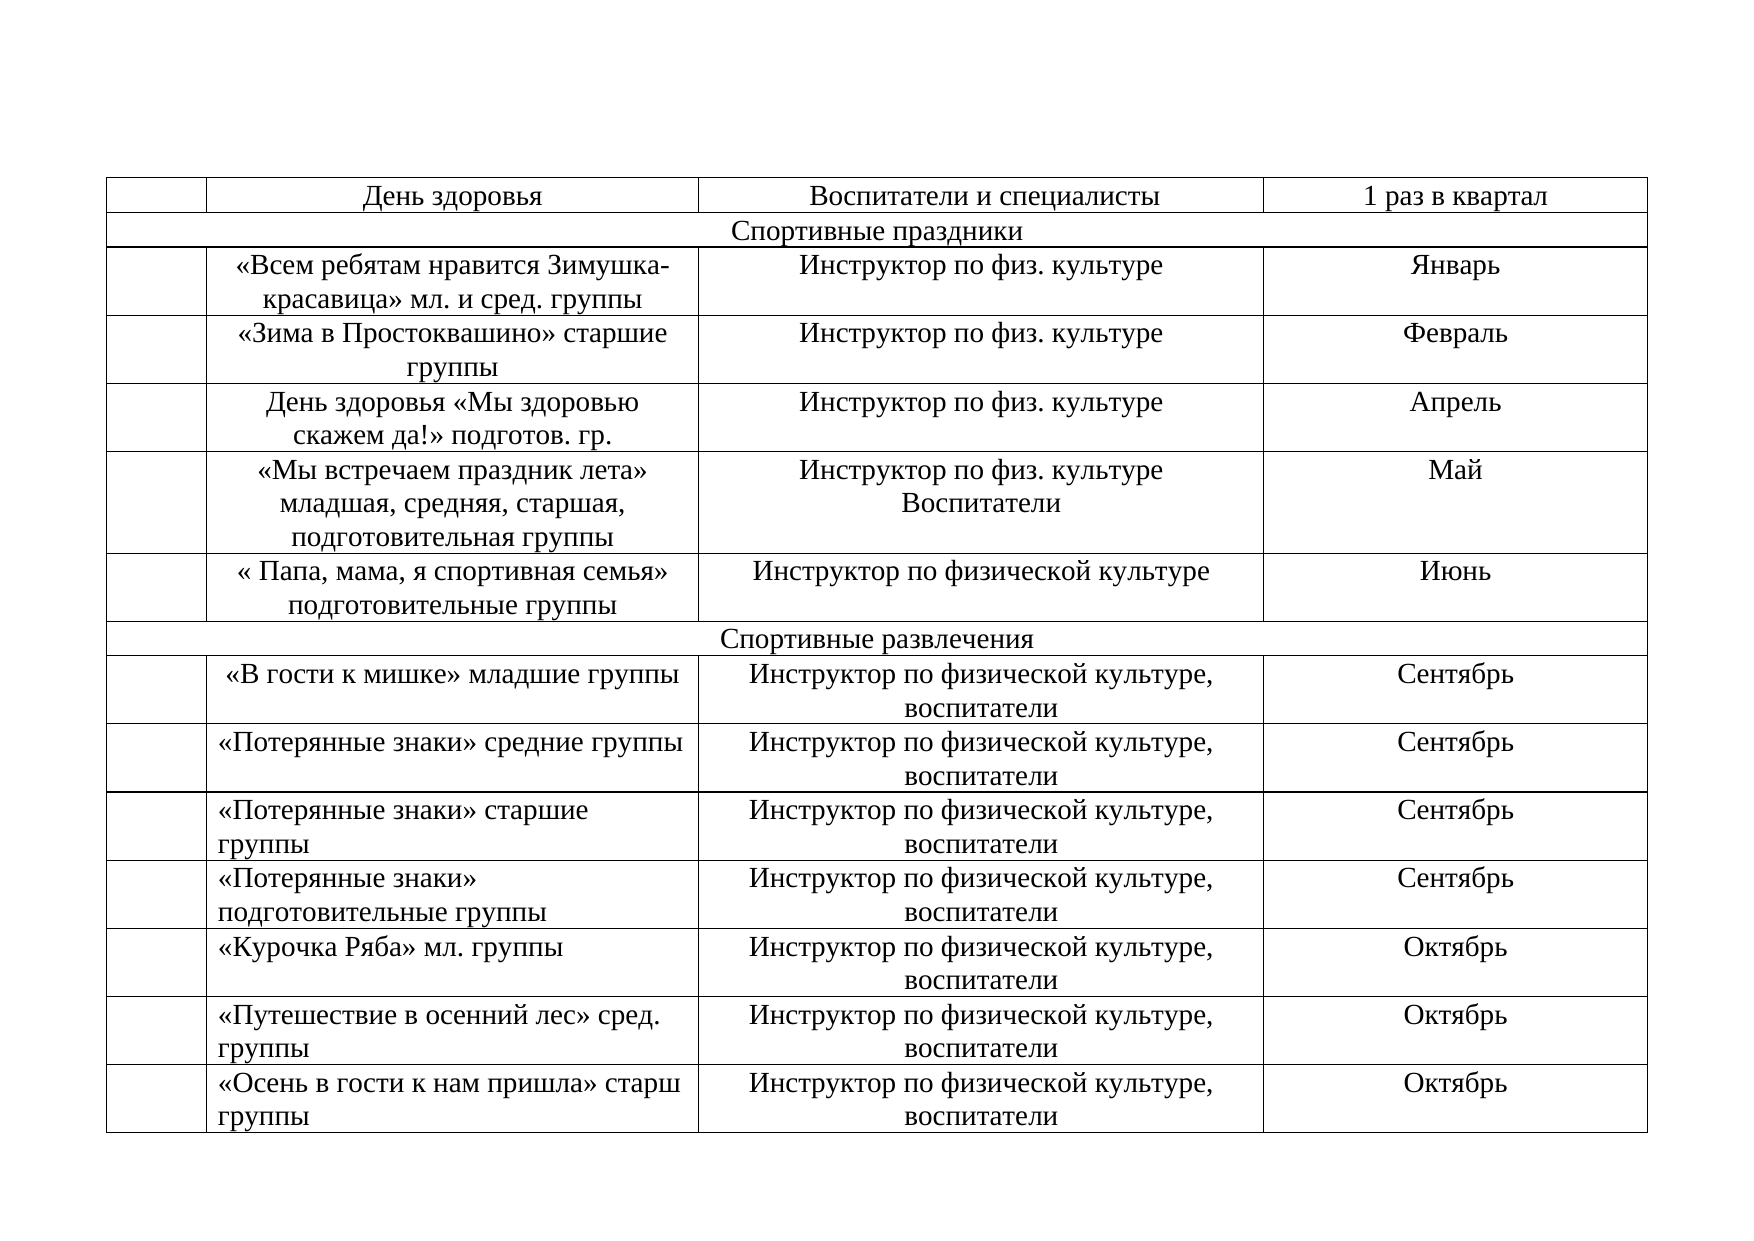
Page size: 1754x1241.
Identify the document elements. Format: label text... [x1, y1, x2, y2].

table_cell Воспитатели и специалисты [699, 178, 1263, 212]
table_cell Февраль [1264, 316, 1647, 383]
table_cell «Осень в гости к нам пришла» старш группы [207, 1065, 698, 1132]
table_cell Инструктор по физической культуре [699, 554, 1263, 621]
table_cell [107, 1065, 206, 1132]
table_cell «Мы встречаем праздник лета» младшая, средняя, старшая, подготовительная группы [207, 452, 698, 552]
table_cell Инструктор по физической культуре, воспитатели [699, 656, 1263, 723]
table_cell « Папа, мама, я спортивная семья» подготовительные группы [207, 554, 698, 621]
table_cell [107, 248, 206, 314]
table_cell [107, 724, 206, 791]
table_cell «В гости к мишке» младшие группы [207, 656, 698, 723]
table_cell Инструктор по физической культуре, воспитатели [699, 861, 1263, 928]
table_cell [107, 997, 206, 1064]
table_cell [107, 452, 206, 552]
table_cell «Потерянные знаки» подготовительные группы [207, 861, 698, 928]
table_cell Сентябрь [1264, 793, 1647, 859]
table_cell Октябрь [1264, 1065, 1647, 1132]
table_cell День здоровья «Мы здоровью скажем да!» подготов. гр. [207, 384, 698, 451]
table_cell Октябрь [1264, 929, 1647, 996]
table_cell Май [1264, 452, 1647, 552]
table_cell «Всем ребятам нравится Зимушка-красавица» мл. и сред. группы [207, 248, 698, 314]
table_cell [107, 384, 206, 451]
table_cell «Курочка Ряба» мл. группы [207, 929, 698, 996]
table_cell Сентябрь [1264, 724, 1647, 791]
table_cell «Потерянные знаки» старшие группы [207, 793, 698, 859]
table_cell Сентябрь [1264, 656, 1647, 723]
table_cell [107, 793, 206, 859]
table_cell Спортивные развлечения [107, 622, 1647, 655]
table_cell Июнь [1264, 554, 1647, 621]
table_cell Октябрь [1264, 997, 1647, 1064]
table_cell 1 раз в квартал [1264, 178, 1647, 212]
table_cell «Путешествие в осенний лес» сред. группы [207, 997, 698, 1064]
table_cell Инструктор по физ. культуре [699, 384, 1263, 451]
table_cell Сентябрь [1264, 861, 1647, 928]
table_cell [107, 929, 206, 996]
table_cell День здоровья [207, 178, 698, 212]
table_cell Январь [1264, 248, 1647, 314]
table_cell Инструктор по физической культуре, воспитатели [699, 724, 1263, 791]
table_cell Апрель [1264, 384, 1647, 451]
table_cell Инструктор по физ. культуре [699, 316, 1263, 383]
table_cell Инструктор по физической культуре, воспитатели [699, 929, 1263, 996]
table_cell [699, 1065, 1263, 1132]
table_cell Инструктор по физ. культуре [699, 248, 1263, 314]
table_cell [699, 997, 1263, 1064]
table_cell [107, 178, 206, 212]
table_cell [107, 656, 206, 723]
table_cell «Зима в Простоквашино» старшие группы [207, 316, 698, 383]
table_cell [107, 554, 206, 621]
table_cell Инструктор по физической культуре, воспитатели [699, 793, 1263, 859]
table_cell [107, 316, 206, 383]
table_cell Инструктор по физ. культуре Воспитатели [699, 452, 1263, 552]
table_cell Спортивные праздники [107, 213, 1647, 246]
table_cell [107, 861, 206, 928]
table_cell «Потерянные знаки» средние группы [207, 724, 698, 791]
